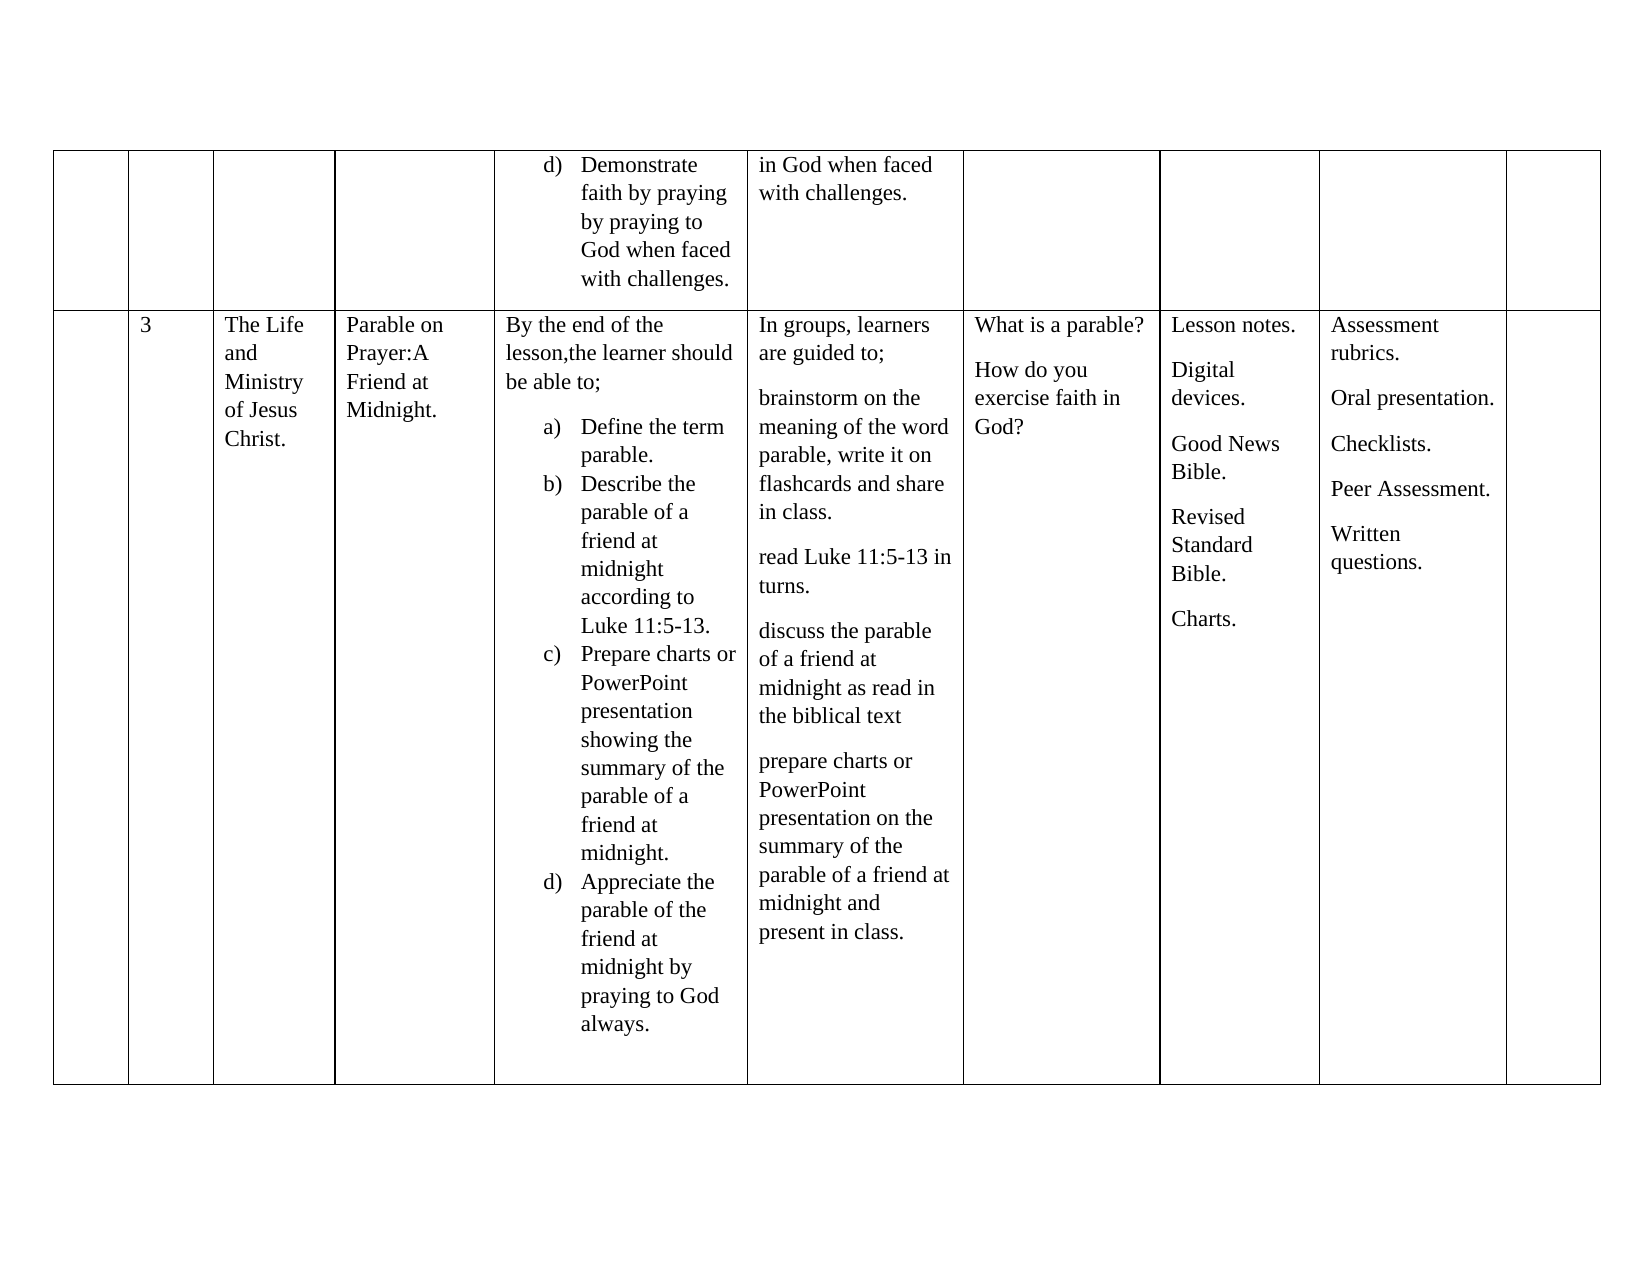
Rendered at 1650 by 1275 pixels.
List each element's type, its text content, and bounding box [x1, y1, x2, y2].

table_cell 3 [129, 311, 213, 1084]
table_cell By the end of the lesson,the learner should be able to; Define the term parable. Describe the parable of a friend at midnight according to Luke 11:5-13. Prepare charts or PowerPoint presentation showing the summary of the parable of a friend at midnight. Appreciate the parable of the friend at midnight by praying to God always. [495, 311, 747, 1084]
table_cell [495, 151, 747, 310]
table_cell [214, 311, 334, 1084]
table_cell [214, 151, 334, 310]
table_cell Lesson notes. Digital devices. Good News Bible. Revised Standard Bible. Charts. [1161, 311, 1319, 1084]
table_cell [748, 151, 963, 310]
table_cell Assessment rubrics. Oral presentation. Checklists. Peer Assessment. Written questions. [1320, 311, 1506, 1084]
table_cell [1507, 151, 1600, 310]
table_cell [1161, 151, 1319, 310]
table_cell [336, 311, 494, 1084]
table_cell [54, 311, 128, 1084]
table_cell What is a parable? How do you exercise faith in God? [964, 311, 1159, 1084]
table_cell In groups, learners are guided to; brainstorm on the meaning of the word parable, write it on flashcards and share in class. read Luke 11:5-13 in turns. discuss the parable of a friend at midnight as read in the biblical text prepare charts or PowerPoint presentation on the summary of the parable of a friend at midnight and present in class. [748, 311, 963, 1084]
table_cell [336, 151, 494, 310]
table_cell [964, 151, 1159, 310]
table_cell 2 [129, 151, 213, 310]
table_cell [1320, 151, 1506, 310]
table_cell [54, 151, 128, 310]
table_cell [1507, 311, 1600, 1084]
